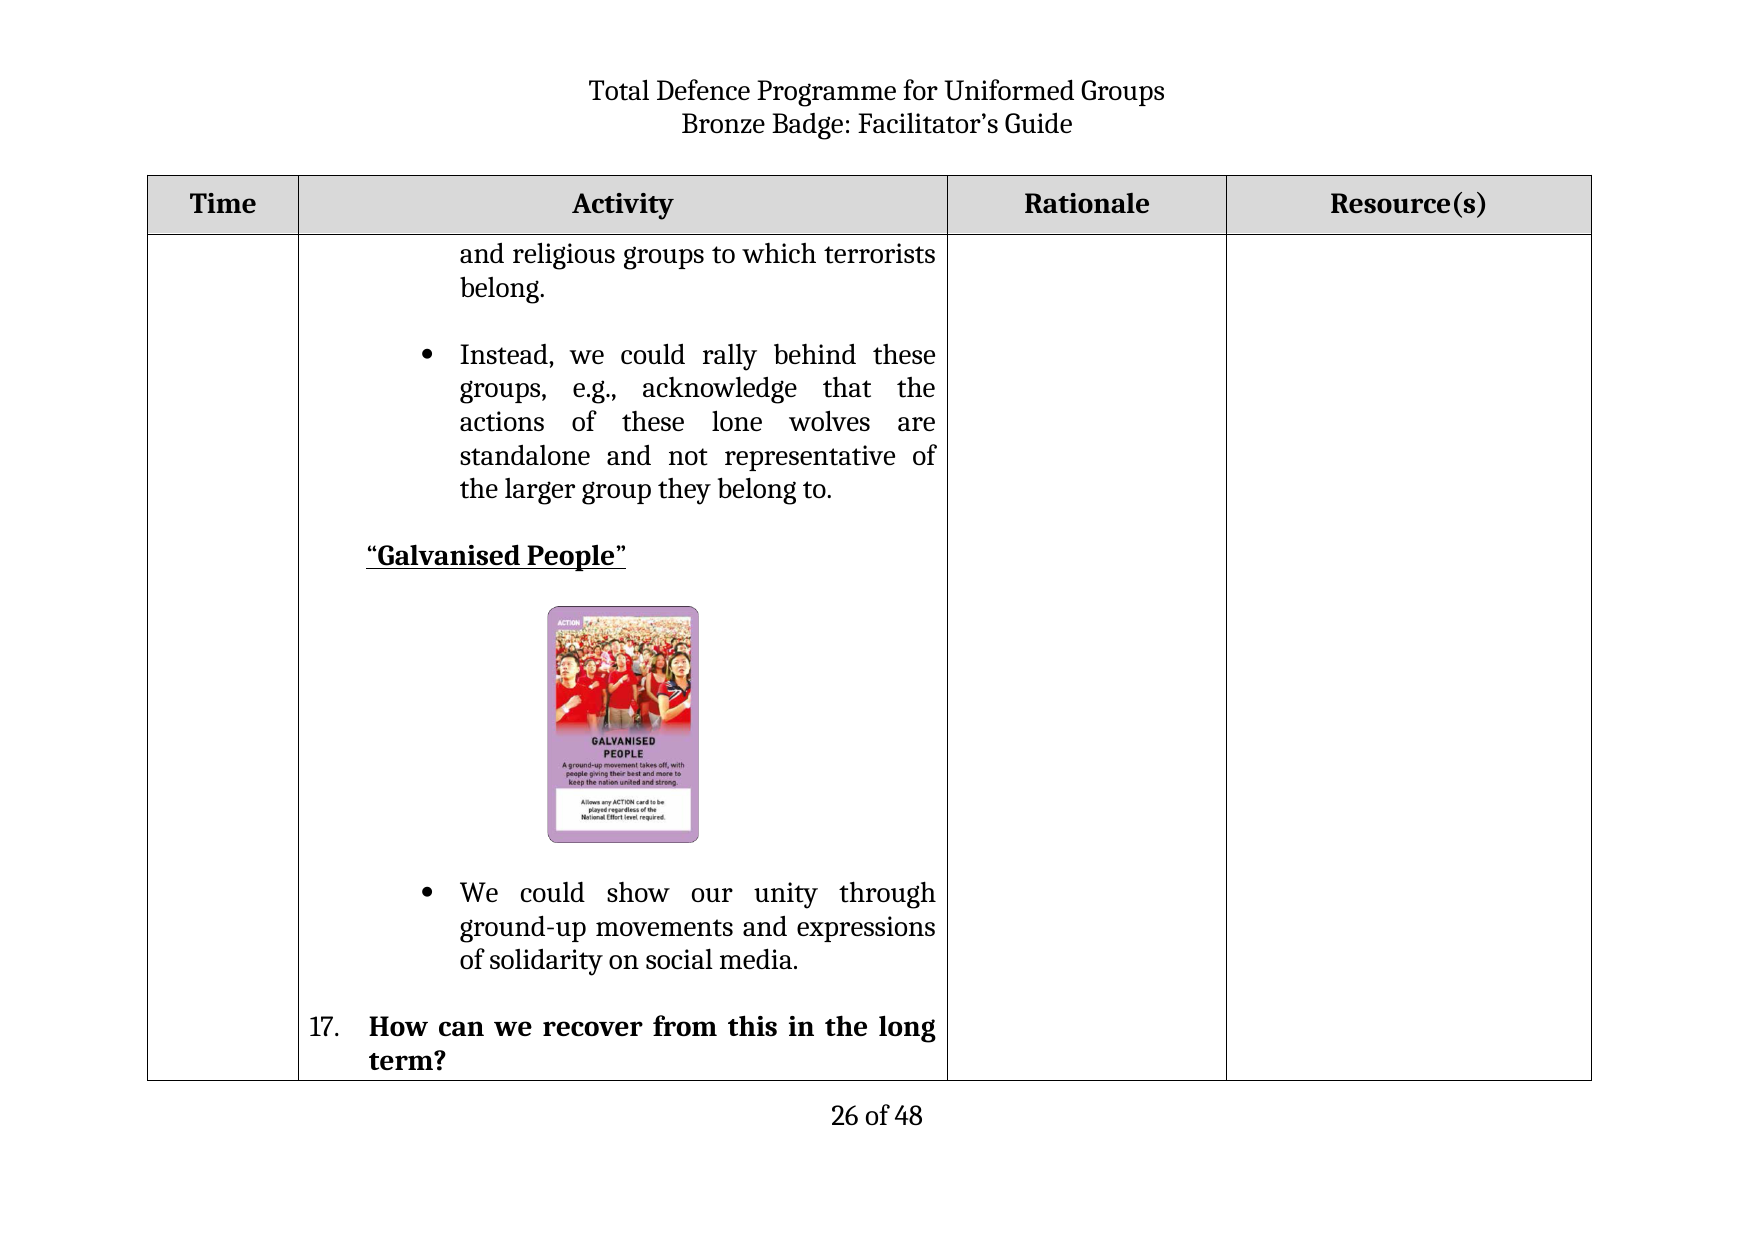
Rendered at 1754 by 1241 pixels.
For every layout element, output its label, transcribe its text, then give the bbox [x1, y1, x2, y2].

table_header Activity [299, 176, 947, 233]
table_cell [148, 235, 298, 1080]
table_header Rationale [948, 176, 1226, 233]
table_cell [948, 235, 1226, 1080]
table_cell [299, 235, 947, 1080]
picture [547, 606, 699, 843]
table_header Time [148, 176, 298, 233]
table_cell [1227, 235, 1591, 1080]
table_header Resource(s) [1227, 176, 1591, 233]
